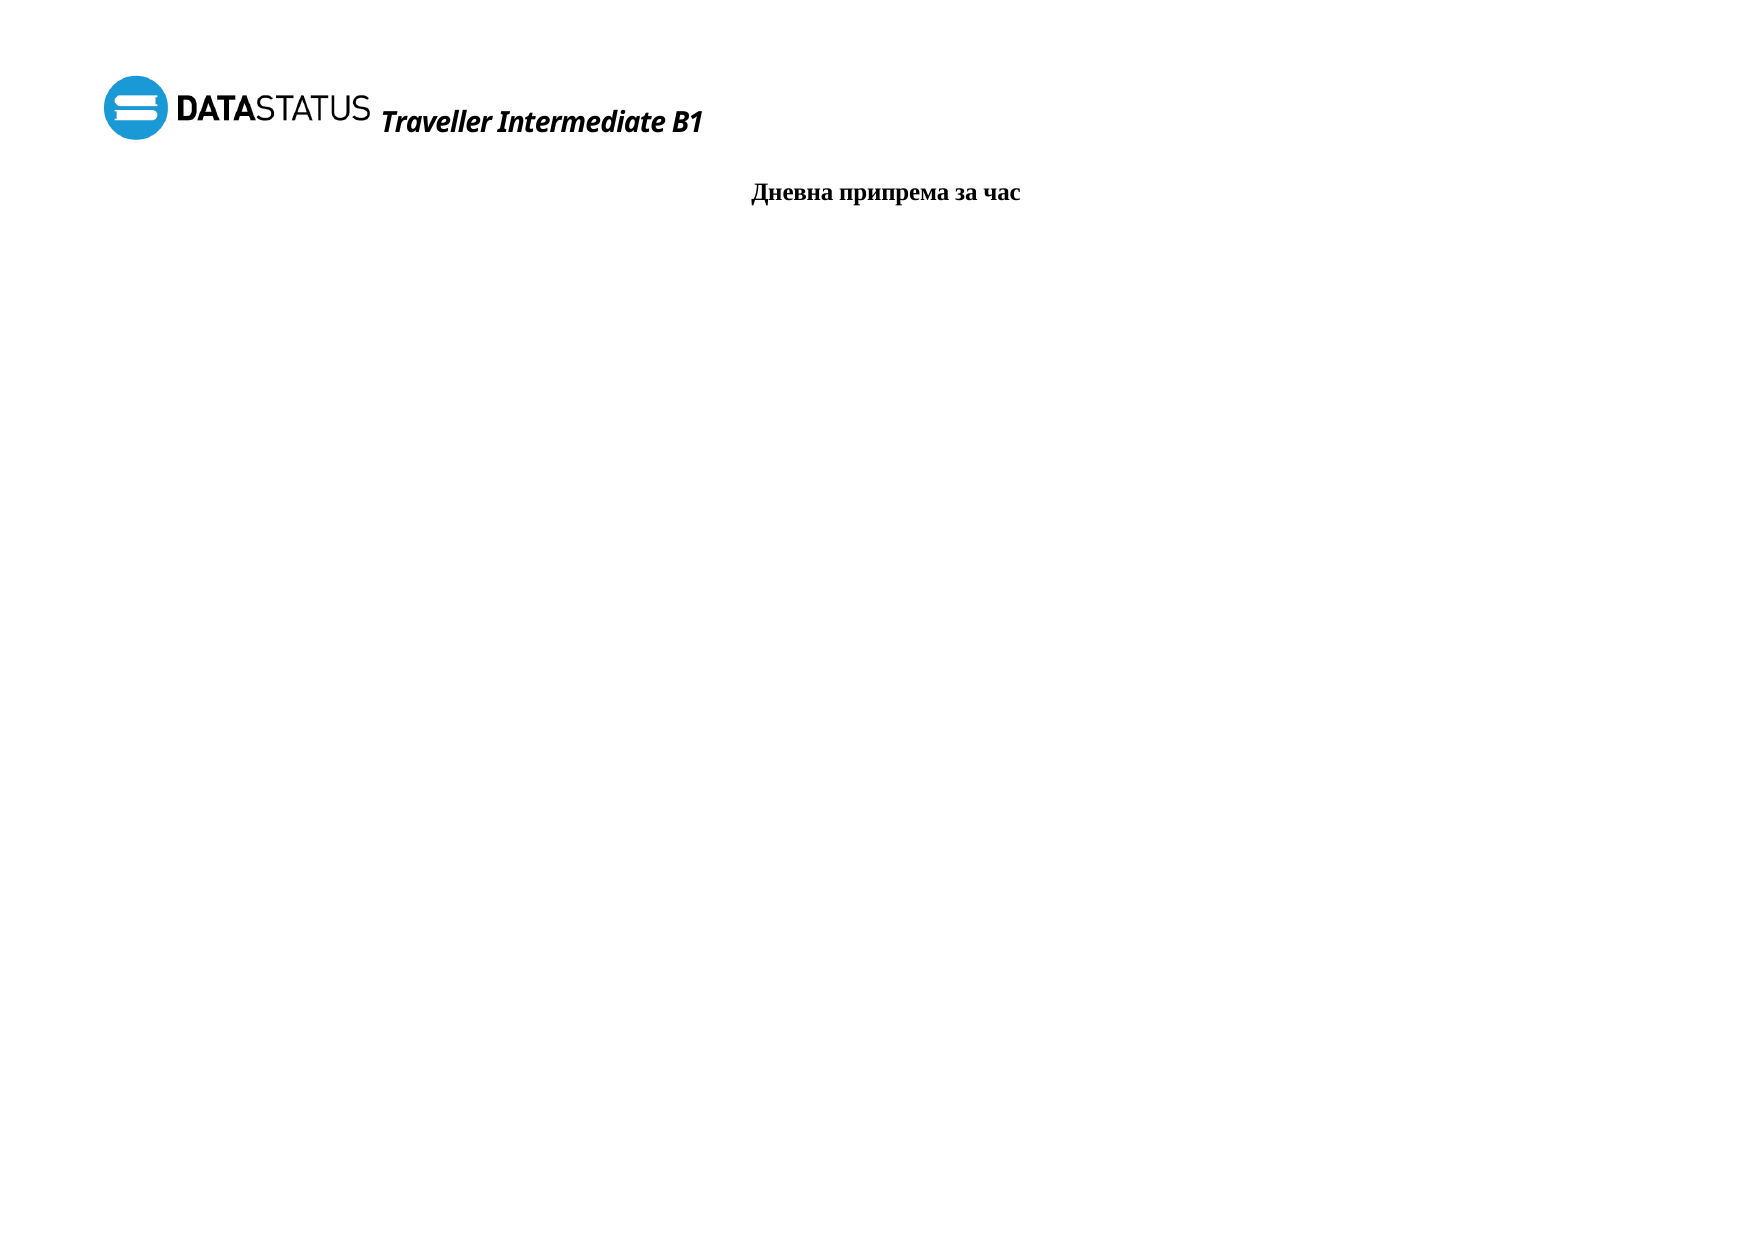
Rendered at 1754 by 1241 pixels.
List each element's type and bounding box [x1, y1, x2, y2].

picture [102, 75, 370, 141]
